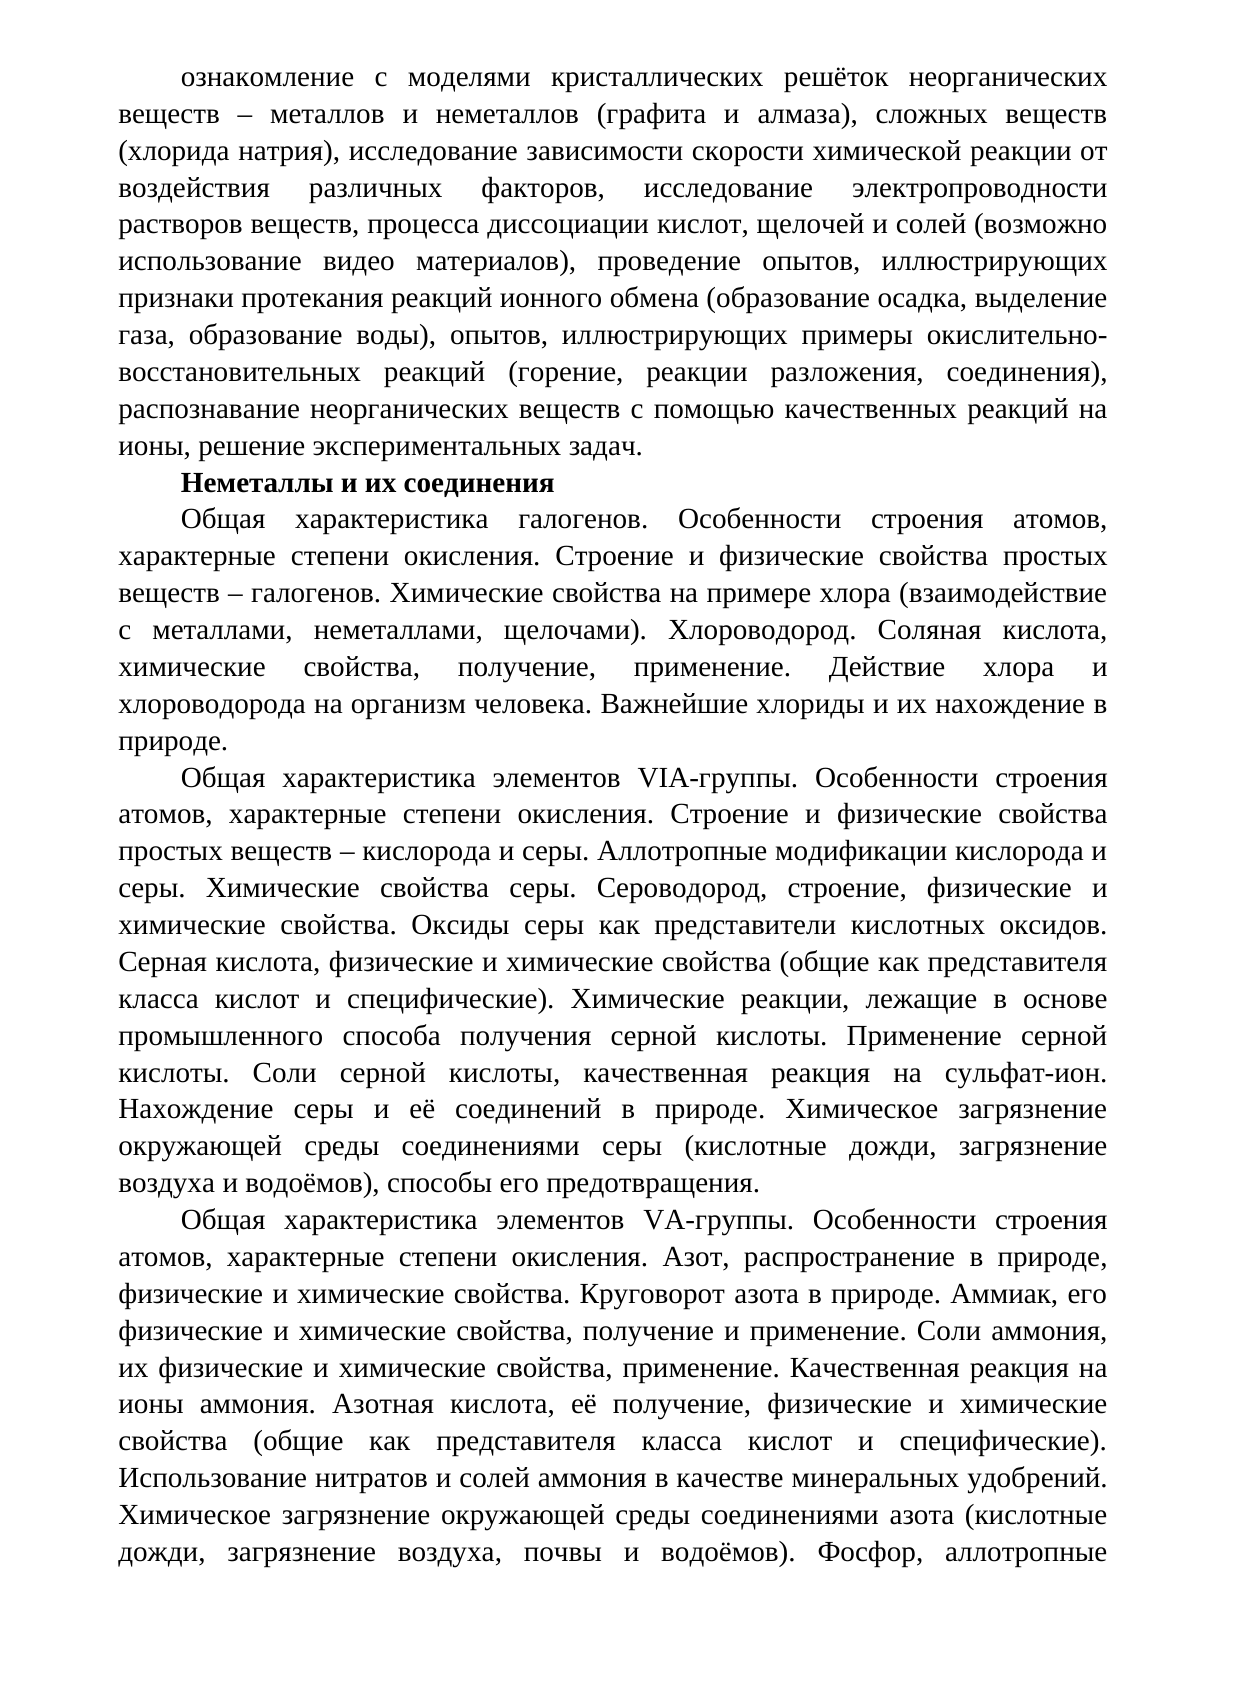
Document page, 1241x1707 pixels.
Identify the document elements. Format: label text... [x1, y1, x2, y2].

text ознакомление с моделями кристаллических решёток неорганических веществ – металлов и неметаллов (графита и алмаза), сложных веществ (хлорида натрия), исследование зависимости скорости химической реакции от воздействия различных факторов, исследование электропроводности растворов веществ, процесса диссоциации кислот, щелочей и солей (возможно использование видео материалов), проведение опытов, иллюстрирующих признаки протекания реакций ионного обмена (образование осадка, выделение газа, образование воды), опытов, иллюстрирующих примеры окислительно-восстановительных реакций (горение, реакции разложения, соединения), распознавание неорганических веществ с помощью качественных реакций на ионы, решение экспериментальных задач. [118, 59, 1107, 461]
text Общая характеристика галогенов. Особенности строения атомов, характерные степени окисления. Строение и физические свойства простых веществ – галогенов. Химические свойства на примере хлора (взаимодействие с металлами, неметаллами, щелочами). Хлороводород. Соляная кислота, химические свойства, получение, применение. Действие хлора и хлороводорода на организм человека. Важнейшие хлориды и их нахождение в природе. [118, 502, 1107, 756]
text Неметаллы и их соединения [118, 465, 1107, 498]
text Общая характеристика элементов VIА-группы. Особенности строения атомов, характерные степени окисления. Строение и физические свойства простых веществ – кислорода и серы. Аллотропные модификации кислорода и серы. Химические свойства серы. Сероводород, строение, физические и химические свойства. Оксиды серы как представители кислотных оксидов. Серная кислота, физические и химические свойства (общие как представителя класса кислот и специфические). Химические реакции, лежащие в основе промышленного способа получения серной кислоты. Применение серной кислоты. Соли серной кислоты, качественная реакция на сульфат-ион. Нахождение серы и её соединений в природе. Химическое загрязнение окружающей среды соединениями серы (кислотные дожди, загрязнение воздуха и водоёмов), способы его предотвращения. [118, 760, 1107, 1199]
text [118, 1202, 1107, 1568]
